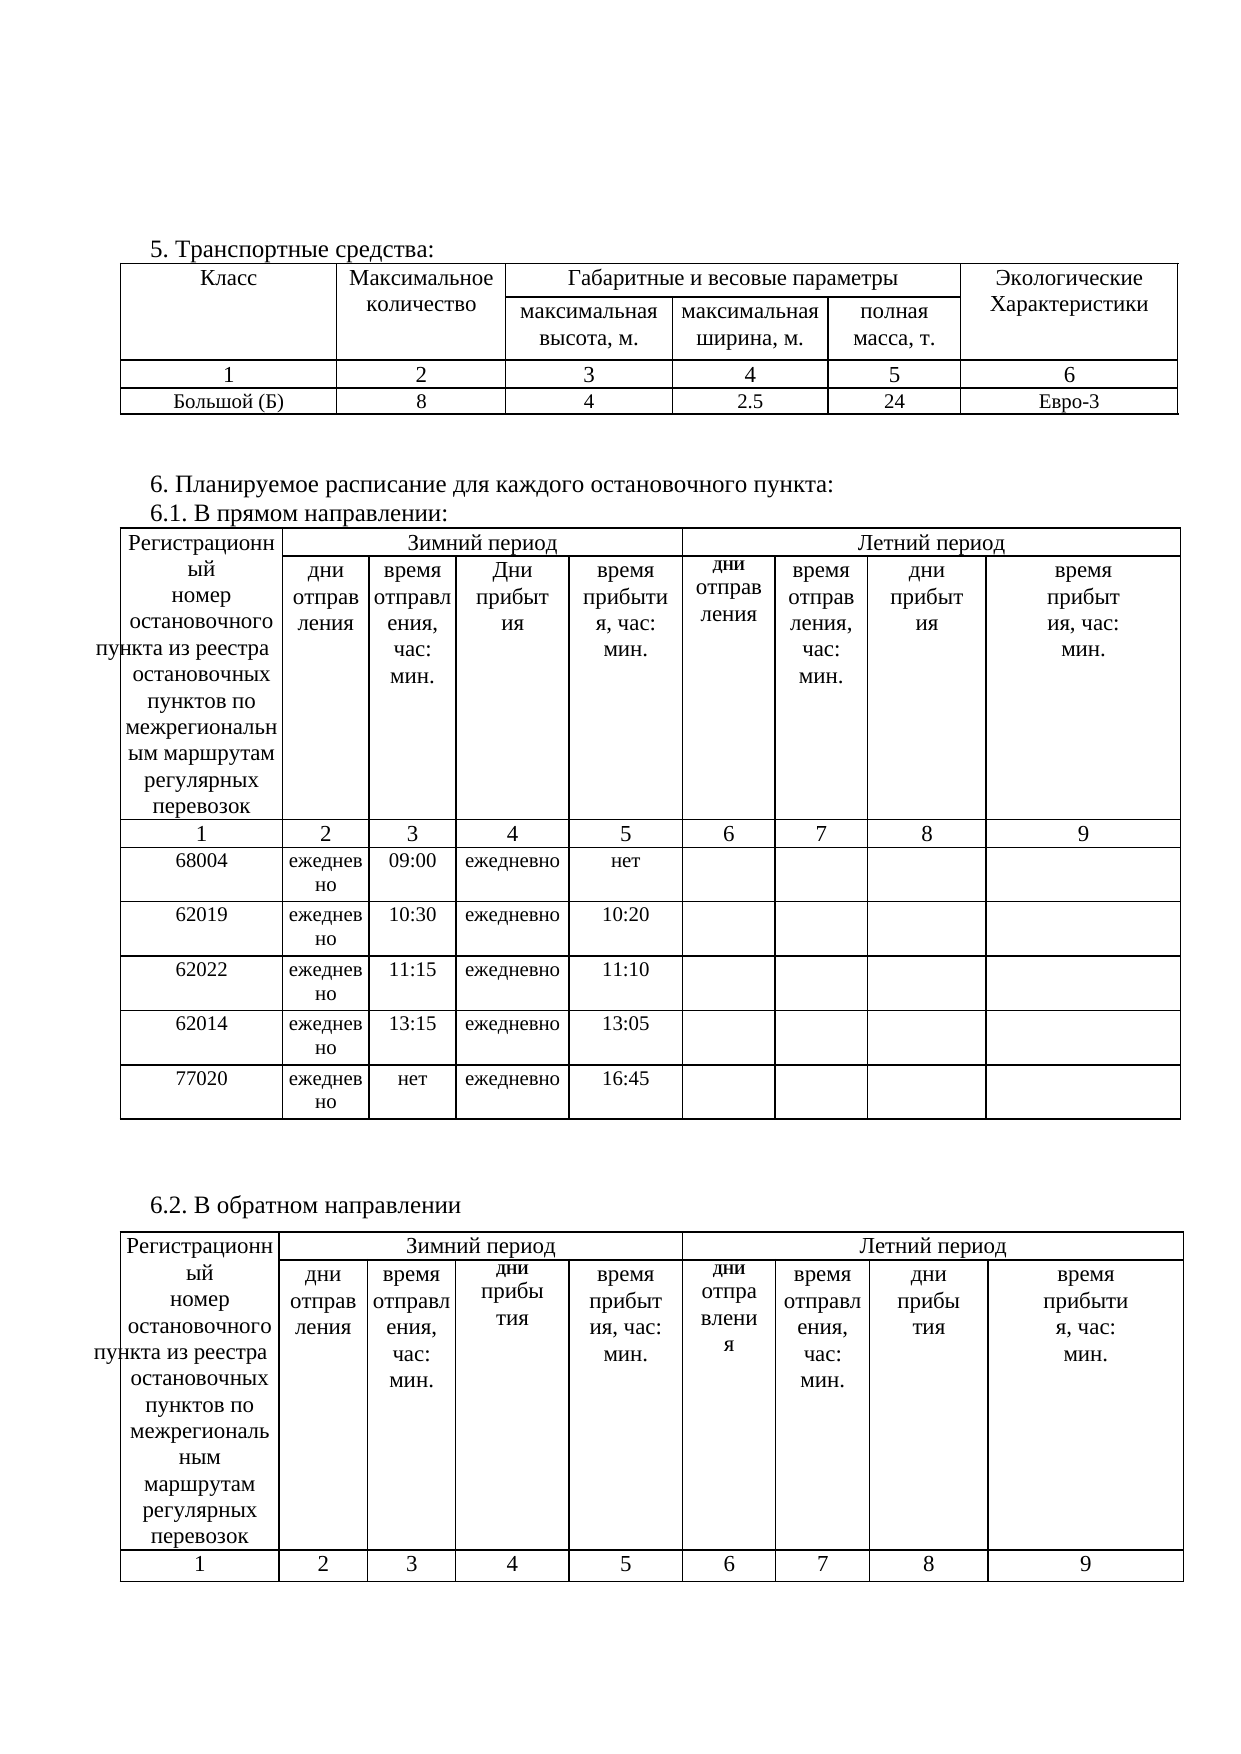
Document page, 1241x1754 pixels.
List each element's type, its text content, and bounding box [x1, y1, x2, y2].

table_cell максимальная ширина, м. [673, 298, 827, 359]
table_cell [683, 957, 774, 1009]
table_cell дни прибы тия [870, 1261, 987, 1549]
table_header Летний период [683, 529, 1180, 555]
table_cell ежедневно [283, 1066, 368, 1118]
table_cell 2 [283, 820, 368, 846]
table_cell время прибыти я, час: мин. [570, 557, 682, 818]
table_cell [776, 848, 867, 901]
table_cell 3 [370, 820, 455, 846]
table_cell максимальная высота, м. [506, 298, 672, 359]
table_cell [868, 1011, 985, 1064]
table_cell ДНИ отпра влени я [683, 1261, 775, 1549]
table_cell Дни прибыт ия [457, 557, 568, 818]
table_cell ежедневно [283, 957, 368, 1009]
table_header Летний период [683, 1233, 1183, 1259]
text 6.1. В прямом направлении: [150, 498, 1090, 527]
table_cell [683, 902, 774, 955]
table_cell дни прибыт ия [868, 557, 985, 818]
table_cell [683, 1011, 774, 1064]
table_cell [776, 1011, 867, 1064]
table_cell Большой (Б) [121, 389, 336, 413]
table_cell 16:45 [570, 1066, 682, 1118]
table_cell время прибыти я, час: мин. [989, 1261, 1183, 1549]
table_header Экологические Характеристики [961, 264, 1177, 359]
table_cell 4 [456, 1551, 568, 1581]
table_cell ДНИ отправ ления [683, 557, 774, 818]
table_cell ежедневно [283, 1011, 368, 1064]
table_cell 7 [776, 820, 867, 846]
table_cell 1 [121, 361, 336, 387]
table_cell ежедневно [457, 848, 568, 901]
table_cell [776, 902, 867, 955]
table_header Максимальное количество [337, 264, 505, 359]
text 6.2. В обратном направлении [150, 1190, 1090, 1218]
table_cell 5 [570, 820, 682, 846]
table_cell 8 [870, 1551, 987, 1581]
table_cell 13:05 [570, 1011, 682, 1064]
table_cell 4 [506, 389, 672, 413]
table_cell [868, 902, 985, 955]
table_header Зимний период [283, 529, 682, 555]
table_cell 8 [868, 820, 985, 846]
table_cell 11:10 [570, 957, 682, 1009]
table_cell [987, 1011, 1180, 1064]
table_cell 5 [829, 361, 960, 387]
table_cell нет [370, 1066, 455, 1118]
table_cell время отправл ения, час: мин. [776, 1261, 869, 1549]
table_cell [683, 848, 774, 901]
table_cell 11:15 [370, 957, 455, 1009]
table_cell ежедневно [457, 1011, 568, 1064]
table_cell 68004 [121, 848, 282, 901]
table_header Регистрационный номер остановочного пункта из реестра остановочных пунктов по межрегиональным маршрутам регулярных перевозок [121, 529, 282, 818]
table_header Габаритные и весовые параметры [506, 264, 960, 296]
table_cell [987, 848, 1180, 901]
table_cell 3 [368, 1551, 455, 1581]
table_cell 1 [121, 820, 282, 846]
table_cell 7 [776, 1551, 869, 1581]
table_cell 77020 [121, 1066, 282, 1118]
table_cell [776, 1066, 867, 1118]
table_cell 6 [961, 361, 1177, 387]
table_cell [776, 957, 867, 1009]
table_cell время прибыт ия, час: мин. [570, 1261, 682, 1549]
table_cell [868, 1066, 985, 1118]
table_cell 8 [337, 389, 505, 413]
table_cell нет [570, 848, 682, 901]
table_cell 24 [829, 389, 960, 413]
table_cell 3 [506, 361, 672, 387]
table_cell 4 [673, 361, 827, 387]
table_cell 6 [683, 1551, 775, 1581]
table_cell дни отправ ления [283, 557, 368, 818]
table_cell 62014 [121, 1011, 282, 1064]
table_cell 9 [989, 1551, 1183, 1581]
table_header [121, 1233, 278, 1549]
table_cell 62022 [121, 957, 282, 1009]
table_cell 2 [337, 361, 505, 387]
table_cell 13:15 [370, 1011, 455, 1064]
table_cell время отправл ения, час: мин. [370, 557, 455, 818]
table_cell [868, 848, 985, 901]
table_cell [987, 957, 1180, 1009]
table_cell 9 [987, 820, 1180, 846]
table_cell 10:20 [570, 902, 682, 955]
table_cell ежедневно [283, 848, 368, 901]
table_cell [987, 1066, 1180, 1118]
table_cell полная масса, т. [829, 298, 960, 359]
text 5. Транспортные средства: [150, 234, 1090, 263]
table_cell [868, 957, 985, 1009]
table_header Класс [121, 264, 336, 359]
table_cell 5 [570, 1551, 682, 1581]
table_cell Евро-3 [961, 389, 1177, 413]
table_cell [987, 902, 1180, 955]
table_cell 10:30 [370, 902, 455, 955]
table_cell 09:00 [370, 848, 455, 901]
table_cell 1 [121, 1551, 278, 1581]
table_cell 62019 [121, 902, 282, 955]
table_cell время отправ ления, час: мин. [776, 557, 867, 818]
table_cell 4 [457, 820, 568, 846]
table_cell ДНИ прибы тия [456, 1261, 568, 1549]
table_cell время отправл ения, час: мин. [368, 1261, 455, 1549]
table_cell 2.5 [673, 389, 827, 413]
table_cell ежедневно [283, 902, 368, 955]
table_cell [683, 1066, 774, 1118]
table_cell 2 [280, 1551, 367, 1581]
table_cell дни отправ ления [280, 1261, 367, 1549]
table_cell 6 [683, 820, 774, 846]
text 6. Планируемое расписание для каждого остановочного пункта: [150, 469, 1090, 498]
table_cell ежедневно [457, 1066, 568, 1118]
table_header Зимний период [280, 1233, 682, 1259]
table_cell ежедневно [457, 902, 568, 955]
table_cell время прибыт ия, час: мин. [987, 557, 1180, 818]
table_cell ежедневно [457, 957, 568, 1009]
